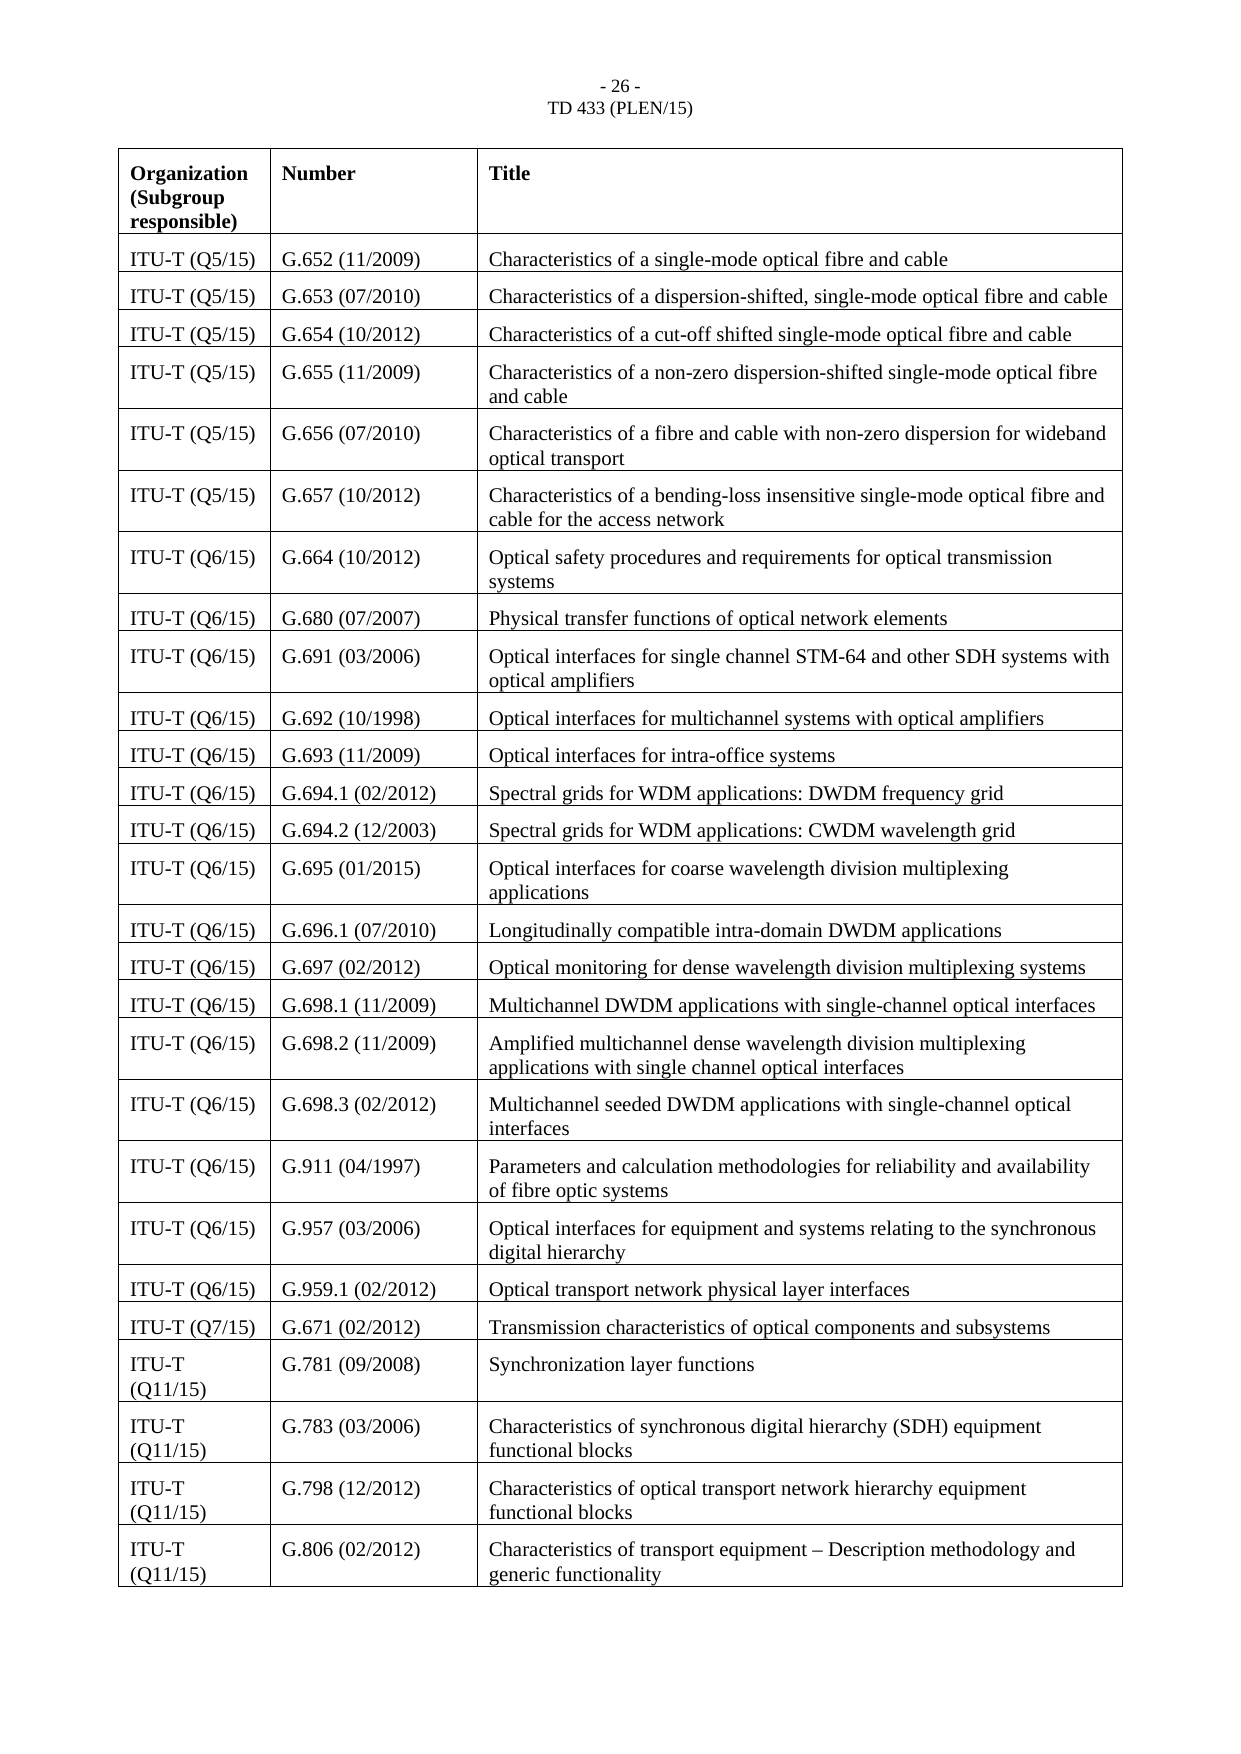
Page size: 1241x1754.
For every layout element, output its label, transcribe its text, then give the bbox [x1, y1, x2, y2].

table_cell ITU-T (Q6/15) [119, 1265, 270, 1301]
table_cell ITU-T (Q6/15) [119, 594, 270, 630]
table_cell Transmission characteristics of optical components and subsystems [478, 1302, 1122, 1339]
table_cell G.696.1 (07/2010) [271, 905, 477, 942]
table_cell ITU-T (Q5/15) [119, 272, 270, 308]
table_cell Characteristics of optical transport network hierarchy equipment functional blocks [478, 1463, 1122, 1524]
table_cell G.693 (11/2009) [271, 731, 477, 767]
table_cell ITU-T (Q6/15) [119, 631, 270, 692]
table_cell G.656 (07/2010) [271, 409, 477, 469]
table_cell ITU-T (Q5/15) [119, 471, 270, 531]
table_cell G.781 (09/2008) [271, 1340, 477, 1401]
table_cell ITU-T (Q6/15) [119, 532, 270, 593]
table_cell G.664 (10/2012) [271, 532, 477, 593]
table_cell G.692 (10/1998) [271, 693, 477, 730]
table_cell Characteristics of a dispersion-shifted, single-mode optical fibre and cable [478, 272, 1122, 308]
table_cell Characteristics of a single-mode optical fibre and cable [478, 234, 1122, 271]
table_cell Spectral grids for WDM applications: DWDM frequency grid [478, 768, 1122, 805]
table_cell G.911 (04/1997) [271, 1141, 477, 1202]
table_cell G.654 (10/2012) [271, 310, 477, 346]
table_cell ITU-T (Q6/15) [119, 1080, 270, 1140]
table_cell ITU-T (Q6/15) [119, 1203, 270, 1264]
table_cell Multichannel DWDM applications with single-channel optical interfaces [478, 980, 1122, 1017]
table_cell G.959.1 (02/2012) [271, 1265, 477, 1301]
table_cell Characteristics of synchronous digital hierarchy (SDH) equipment functional blocks [478, 1402, 1122, 1462]
table_cell Characteristics of a fibre and cable with non-zero dispersion for wideband optical transport [478, 409, 1122, 469]
table_cell ITU-T (Q6/15) [119, 905, 270, 942]
table_cell Longitudinally compatible intra-domain DWDM applications [478, 905, 1122, 942]
table_cell ITU-T (Q6/15) [119, 1141, 270, 1202]
table_cell G.697 (02/2012) [271, 943, 477, 979]
table_cell ITU-T (Q11/15) [119, 1525, 270, 1586]
table_cell ITU-T (Q5/15) [119, 409, 270, 469]
table_cell Optical safety procedures and requirements for optical transmission systems [478, 532, 1122, 593]
table_cell G.653 (07/2010) [271, 272, 477, 308]
table_cell Optical interfaces for equipment and systems relating to the synchronous digital hierarchy [478, 1203, 1122, 1264]
table_cell Optical interfaces for multichannel systems with optical amplifiers [478, 693, 1122, 730]
table_cell Characteristics of a non-zero dispersion-shifted single-mode optical fibre and cable [478, 347, 1122, 408]
table_cell G.691 (03/2006) [271, 631, 477, 692]
table_cell Multichannel seeded DWDM applications with single-channel optical interfaces [478, 1080, 1122, 1140]
table_cell G.671 (02/2012) [271, 1302, 477, 1339]
table_cell ITU-T (Q7/15) [119, 1302, 270, 1339]
table_cell G.680 (07/2007) [271, 594, 477, 630]
table_header Title [478, 149, 1122, 233]
table_cell G.698.2 (11/2009) [271, 1018, 477, 1079]
table_cell G.698.1 (11/2009) [271, 980, 477, 1017]
table_cell Spectral grids for WDM applications: CWDM wavelength grid [478, 806, 1122, 842]
table_cell G.655 (11/2009) [271, 347, 477, 408]
table_cell G.806 (02/2012) [271, 1525, 477, 1586]
table_cell ITU-T (Q11/15) [119, 1340, 270, 1401]
table_header Organization (Subgroup responsible) [119, 149, 270, 233]
table_cell ITU-T (Q6/15) [119, 844, 270, 904]
table_cell ITU-T (Q11/15) [119, 1463, 270, 1524]
table_cell Amplified multichannel dense wavelength division multiplexing applications with single channel optical interfaces [478, 1018, 1122, 1079]
table_cell G.957 (03/2006) [271, 1203, 477, 1264]
table_cell Synchronization layer functions [478, 1340, 1122, 1401]
table_cell G.798 (12/2012) [271, 1463, 477, 1524]
table_cell Parameters and calculation methodologies for reliability and availability of fibre optic systems [478, 1141, 1122, 1202]
table_cell ITU-T (Q5/15) [119, 310, 270, 346]
table_cell ITU-T (Q6/15) [119, 693, 270, 730]
table_cell G.783 (03/2006) [271, 1402, 477, 1462]
table_cell ITU-T (Q6/15) [119, 806, 270, 842]
table_cell Characteristics of transport equipment – Description methodology and generic functionality [478, 1525, 1122, 1586]
table_cell Optical interfaces for single channel STM-64 and other SDH systems with optical amplifiers [478, 631, 1122, 692]
table_cell G.652 (11/2009) [271, 234, 477, 271]
table_cell ITU-T (Q6/15) [119, 1018, 270, 1079]
table_header Number [271, 149, 477, 233]
table_cell G.694.2 (12/2003) [271, 806, 477, 842]
table_cell Physical transfer functions of optical network elements [478, 594, 1122, 630]
table_cell ITU-T (Q5/15) [119, 347, 270, 408]
table_cell Optical monitoring for dense wavelength division multiplexing systems [478, 943, 1122, 979]
table_cell ITU-T (Q5/15) [119, 234, 270, 271]
table_cell ITU-T (Q11/15) [119, 1402, 270, 1462]
table_cell G.694.1 (02/2012) [271, 768, 477, 805]
table_cell ITU-T (Q6/15) [119, 768, 270, 805]
table_cell G.698.3 (02/2012) [271, 1080, 477, 1140]
table_cell Characteristics of a bending-loss insensitive single-mode optical fibre and cable for the access network [478, 471, 1122, 531]
table_cell ITU-T (Q6/15) [119, 943, 270, 979]
table_cell Optical interfaces for intra-office systems [478, 731, 1122, 767]
table_cell G.657 (10/2012) [271, 471, 477, 531]
table_cell Optical interfaces for coarse wavelength division multiplexing applications [478, 844, 1122, 904]
table_cell Characteristics of a cut-off shifted single-mode optical fibre and cable [478, 310, 1122, 346]
table_cell G.695 (01/2015) [271, 844, 477, 904]
table_cell ITU-T (Q6/15) [119, 980, 270, 1017]
table_cell ITU-T (Q6/15) [119, 731, 270, 767]
table_cell Optical transport network physical layer interfaces [478, 1265, 1122, 1301]
